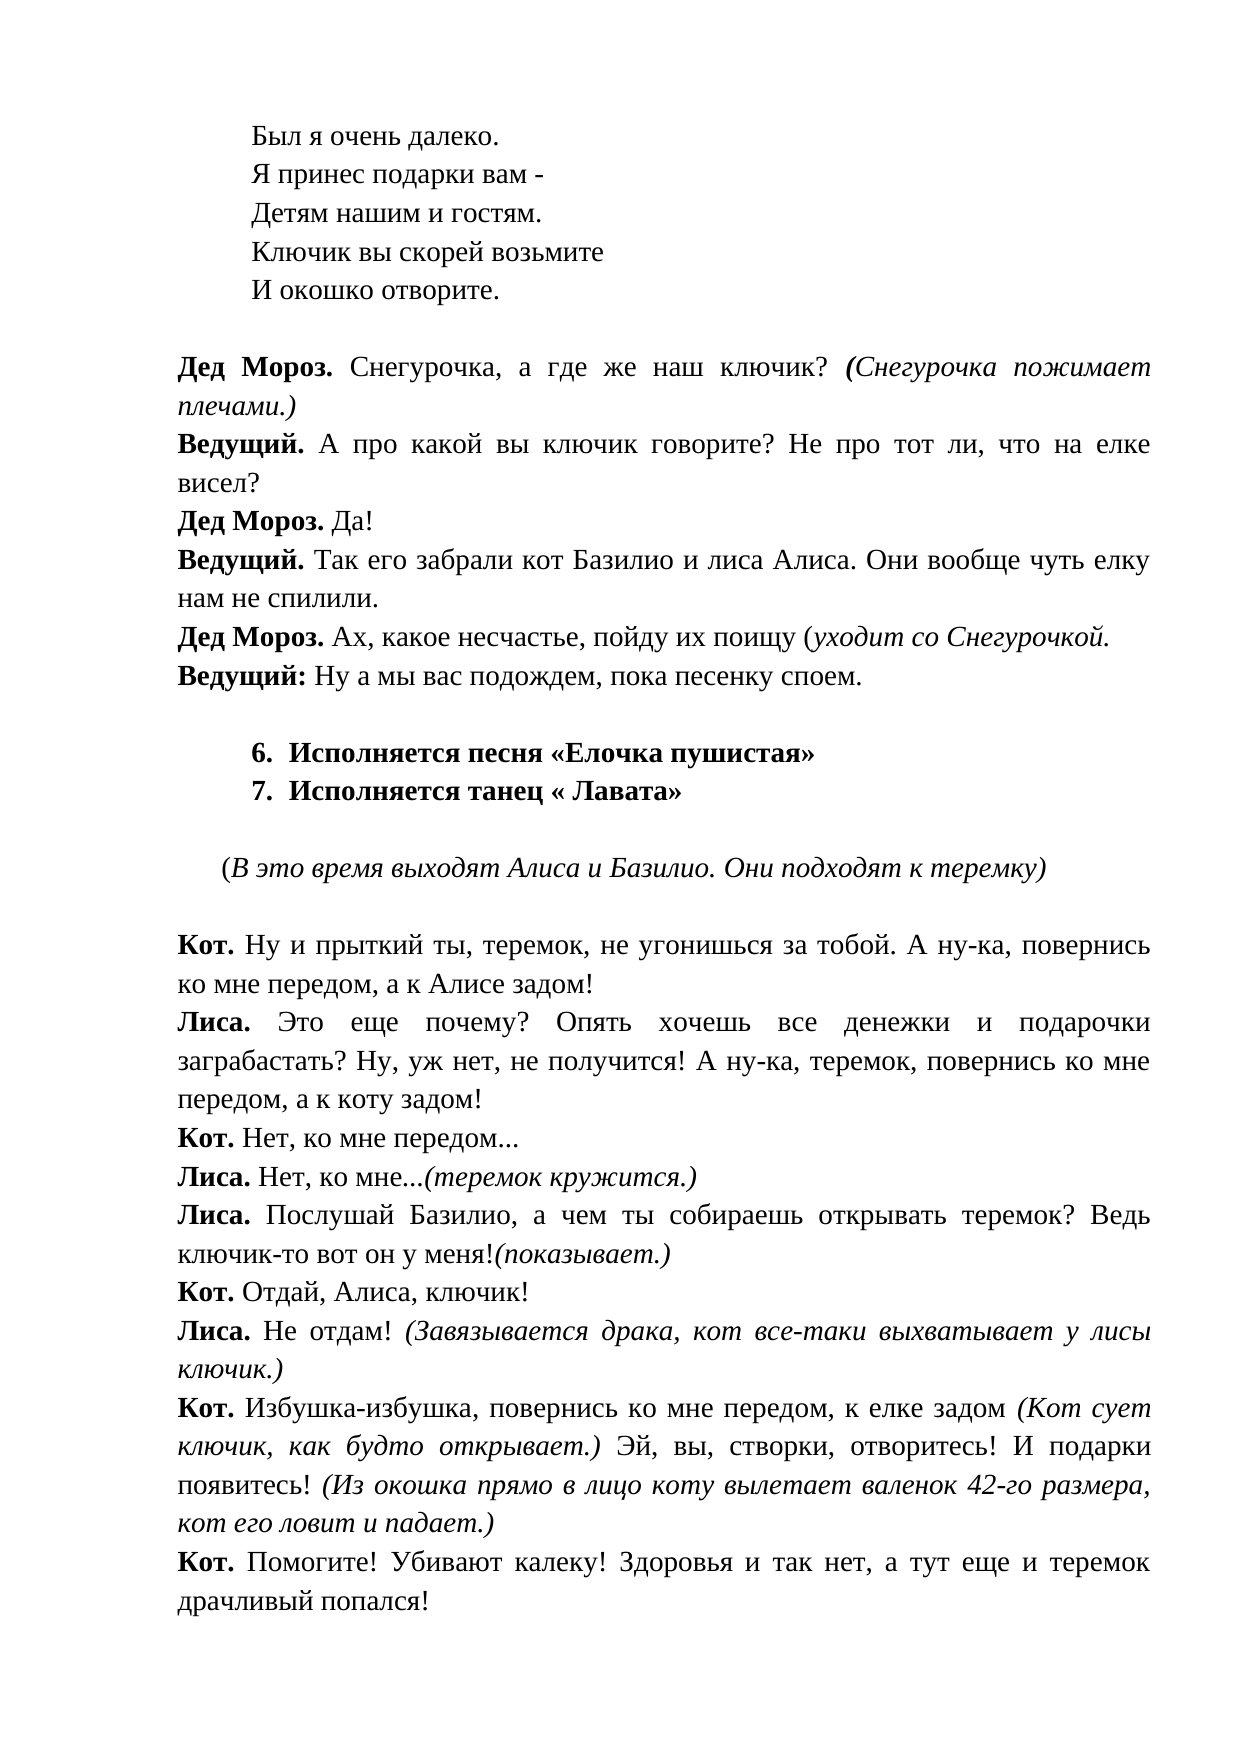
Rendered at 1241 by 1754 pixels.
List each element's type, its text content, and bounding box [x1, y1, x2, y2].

text (В это время выходят Алиса и Базилио. Они подходят к теремку) [177, 850, 1152, 884]
text Кот. Нет, ко мне передом... [177, 1120, 1152, 1154]
text Кот. Ну и прыткий ты, теремок, не угонишься за тобой. А ну-ка, повернись ко мне передом, а к Алисе задом! [177, 927, 1152, 999]
text Лиса. Это еще почему? Опять хочешь все денежки и подарочки заграбастать? Ну, уж нет, не получится! А ну-ка, теремок, повернись ко мне передом, а к коту задом! [177, 1004, 1152, 1115]
text Ведущий. А про какой вы ключик говорите? Не про тот ли, что на елке висел? [177, 426, 1152, 498]
text Дед Мороз. Ах, какое несчастье, пойду их поищу (уходит со Снегурочкой. [177, 619, 1152, 653]
text Ведущий. Так его забрали кот Базилио и лиса Алиса. Они вообще чуть елку нам не спилили. [177, 542, 1152, 614]
text Был я очень далеко. [177, 118, 1152, 152]
text Кот. Избушка-избушка, повернись ко мне передом, к елке задом (Кот сует ключик, как будто открывает.) Эй, вы, створки, отворитесь! И подарки появитесь! (Из окошка прямо в лицо коту вылетает валенок 42-го размера, кот его ловит и падает.) [177, 1390, 1152, 1539]
text Кот. Отдай, Алиса, ключик! [177, 1274, 1152, 1308]
text Дед Мороз. Снегурочка, а где же наш ключик? (Снегурочка пожимает плечами.) [177, 349, 1152, 421]
text Я принес подарки вам - [177, 157, 1152, 190]
text И окошко отворите. [177, 272, 1152, 306]
text Лиса. Нет, ко мне...(теремок кружится.) [177, 1159, 1152, 1192]
text Детям нашим и гостям. [177, 195, 1152, 229]
text Ведущий: Ну а мы вас подождем, пока песенку споем. [177, 658, 1152, 691]
text Лиса. Не отдам! (Завязывается драка, кот все-таки выхватывает у лисы ключик.) [177, 1313, 1152, 1385]
list Исполняется танец « Лавата» [251, 773, 1152, 807]
list Исполняется песня «Елочка пушистая» [251, 735, 1152, 768]
text Дед Мороз. Да! [177, 503, 1152, 537]
text Лиса. Послушай Базилио, а чем ты собираешь открывать теремок? Ведь ключик-то вот он у меня!(показывает.) [177, 1197, 1152, 1269]
text Кот. Помогите! Убивают калеку! Здоровья и так нет, а тут еще и теремок драчливый попался! [177, 1544, 1152, 1616]
text Ключик вы скорей возьмите [177, 234, 1152, 267]
